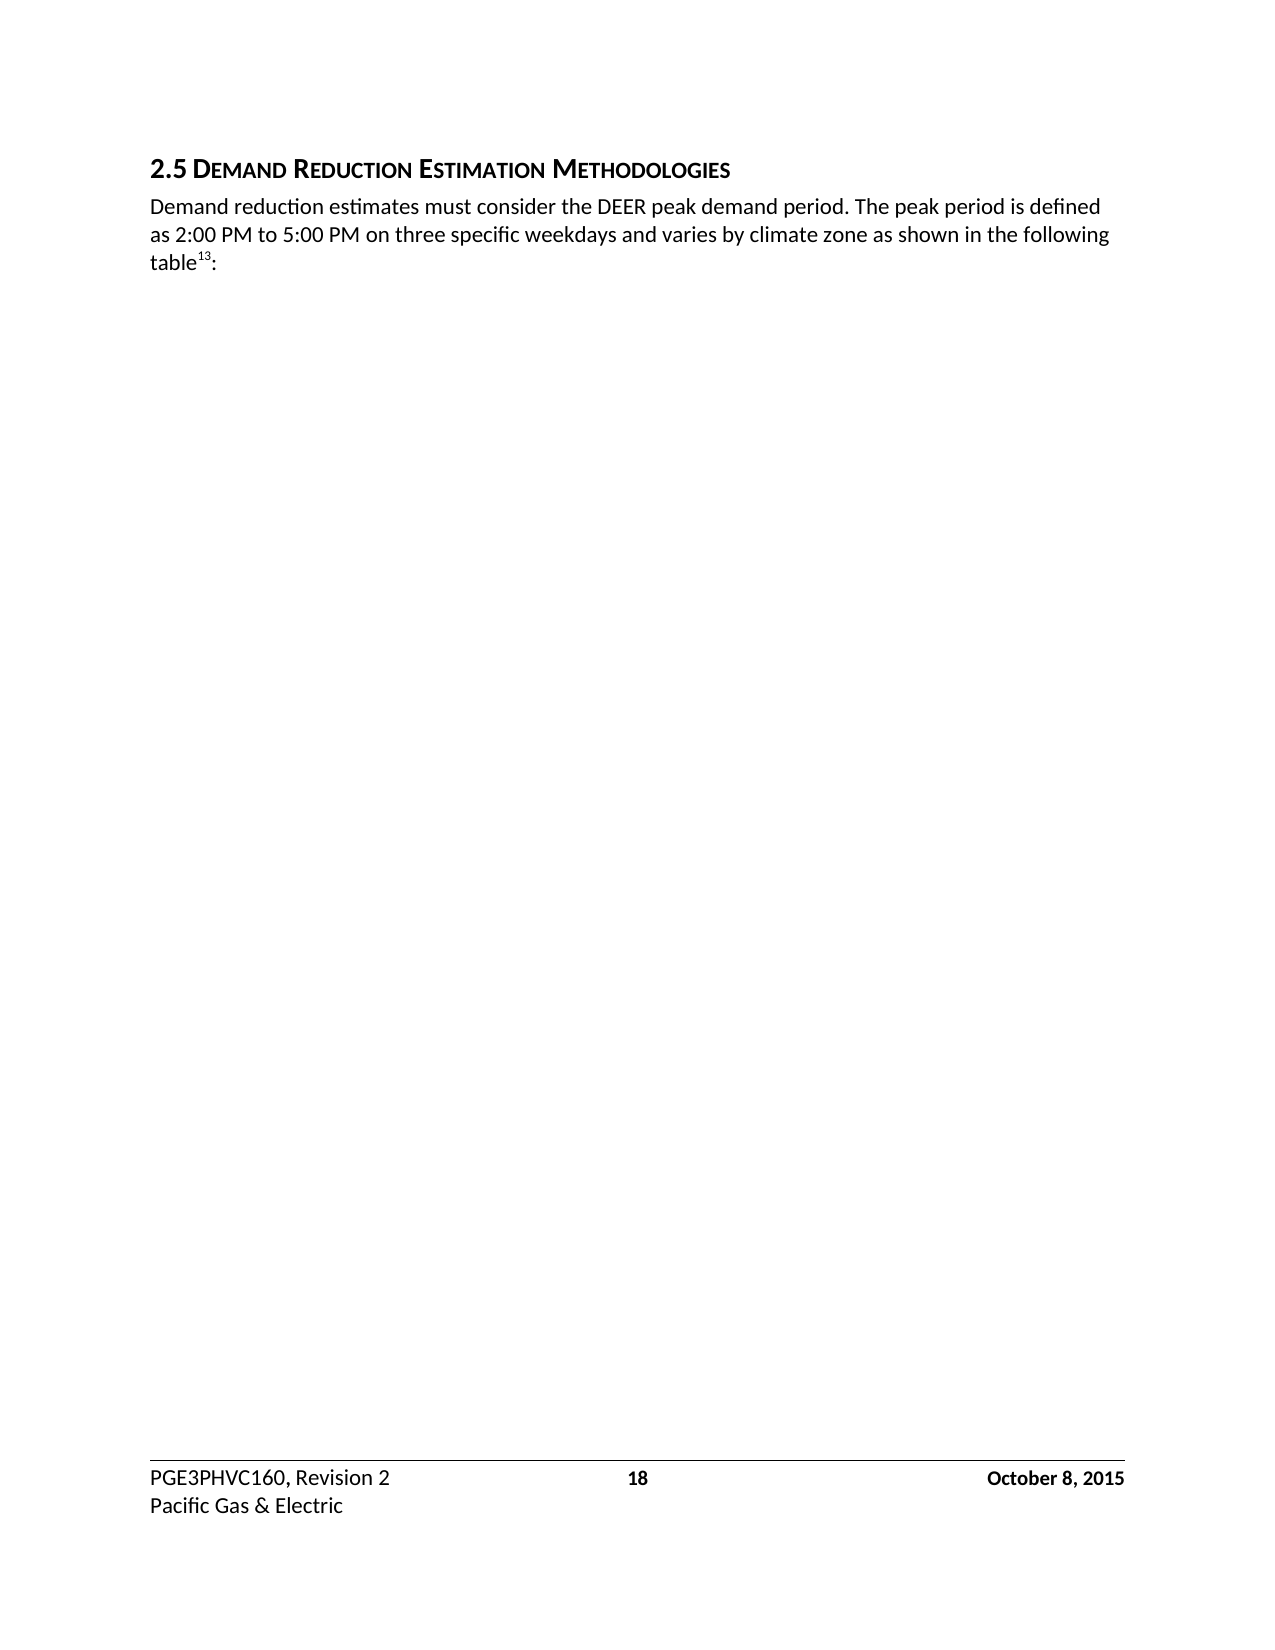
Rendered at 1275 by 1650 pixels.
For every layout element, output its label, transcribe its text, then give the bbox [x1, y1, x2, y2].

subtitle Demand Reduction Estimation Methodologies [150, 150, 1125, 186]
text Demand reduction estimates must consider the DEER peak demand period. The peak period is defined as 2:00 PM to 5:00 PM on three specific weekdays and varies by climate zone as shown in the following table: [150, 192, 1125, 276]
